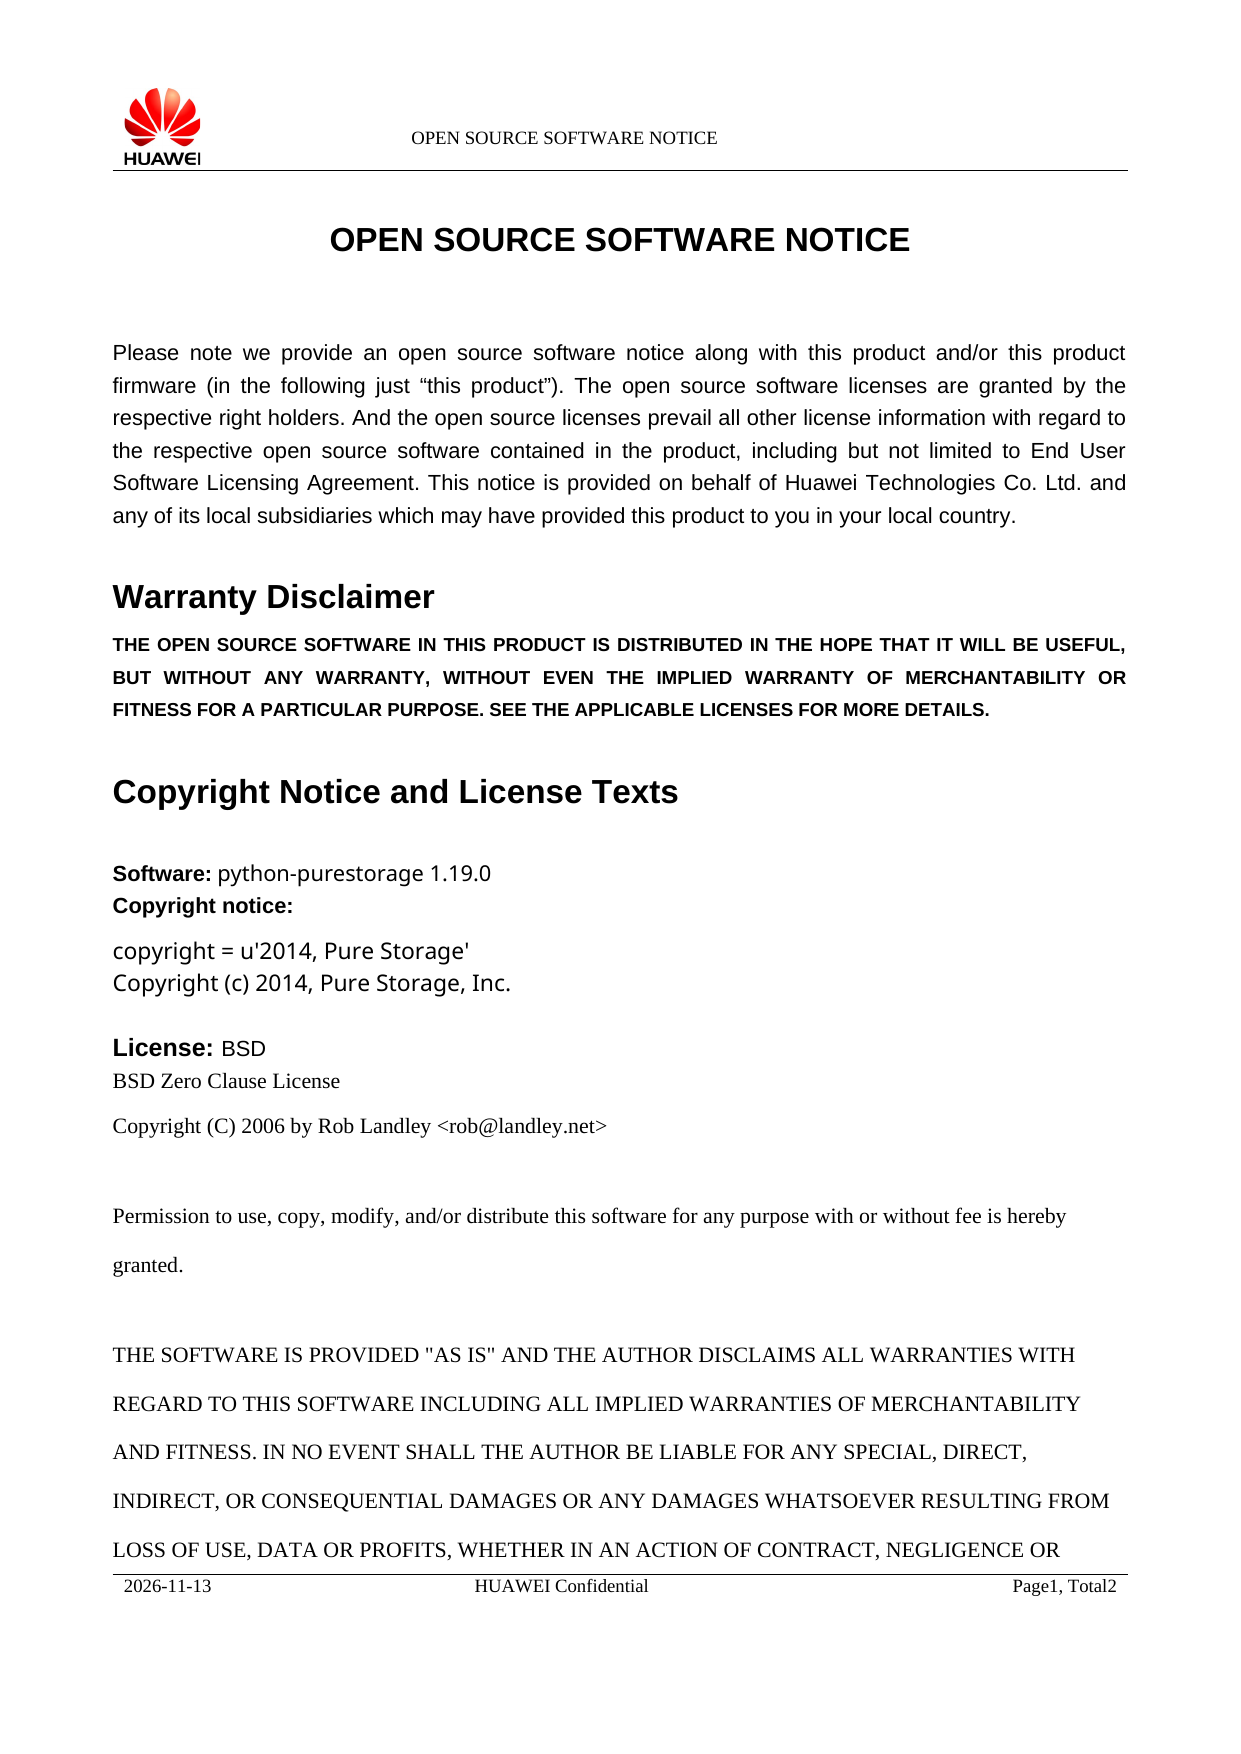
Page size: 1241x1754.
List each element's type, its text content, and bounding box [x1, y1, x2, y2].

text Copyright notice: [112, 889, 1128, 921]
text Warranty Disclaimer [112, 564, 1128, 629]
text The open source software in this product is distributed in the hope that it will be useful, but WITHOUT ANY WARRANTY, without even the implied warranty of MERCHANTABILITY or FITNESS FOR A PARTICULAR PURPOSE. See the applicable licenses for more details. [112, 629, 1128, 726]
text BSD Zero Clause License [112, 1064, 1128, 1096]
text Copyright (C) 2006 by Rob Landley <rob@landley.net> [112, 1109, 1128, 1142]
text copyright = u'2014, Pure Storage' [112, 934, 1128, 966]
text OPEN SOURCE SOFTWARE NOTICE [112, 206, 1128, 271]
title Software: python-purestorage 1.19.0 [112, 856, 1128, 889]
text Please note we provide an open source software notice along with this product and/or this product firmware (in the following just “this product”). The open source software licenses are granted by the respective right holders. And the open source licenses prevail all other license information with regard to the respective open source software contained in the product, including but not limited to End User Software Licensing Agreement. This notice is provided on behalf of Huawei Technologies Co. Ltd. and any of its local subsidiaries which may have provided this product to you in your local country. [112, 336, 1128, 531]
text Permission to use, copy, modify, and/or distribute this software for any purpose with or without fee is hereby granted. [112, 1199, 1128, 1281]
picture [124, 88, 201, 165]
text Copyright Notice and License Texts [112, 759, 1128, 824]
text License: BSD [112, 1031, 1128, 1064]
text Copyright (c) 2014, Pure Storage, Inc. [112, 966, 1128, 999]
